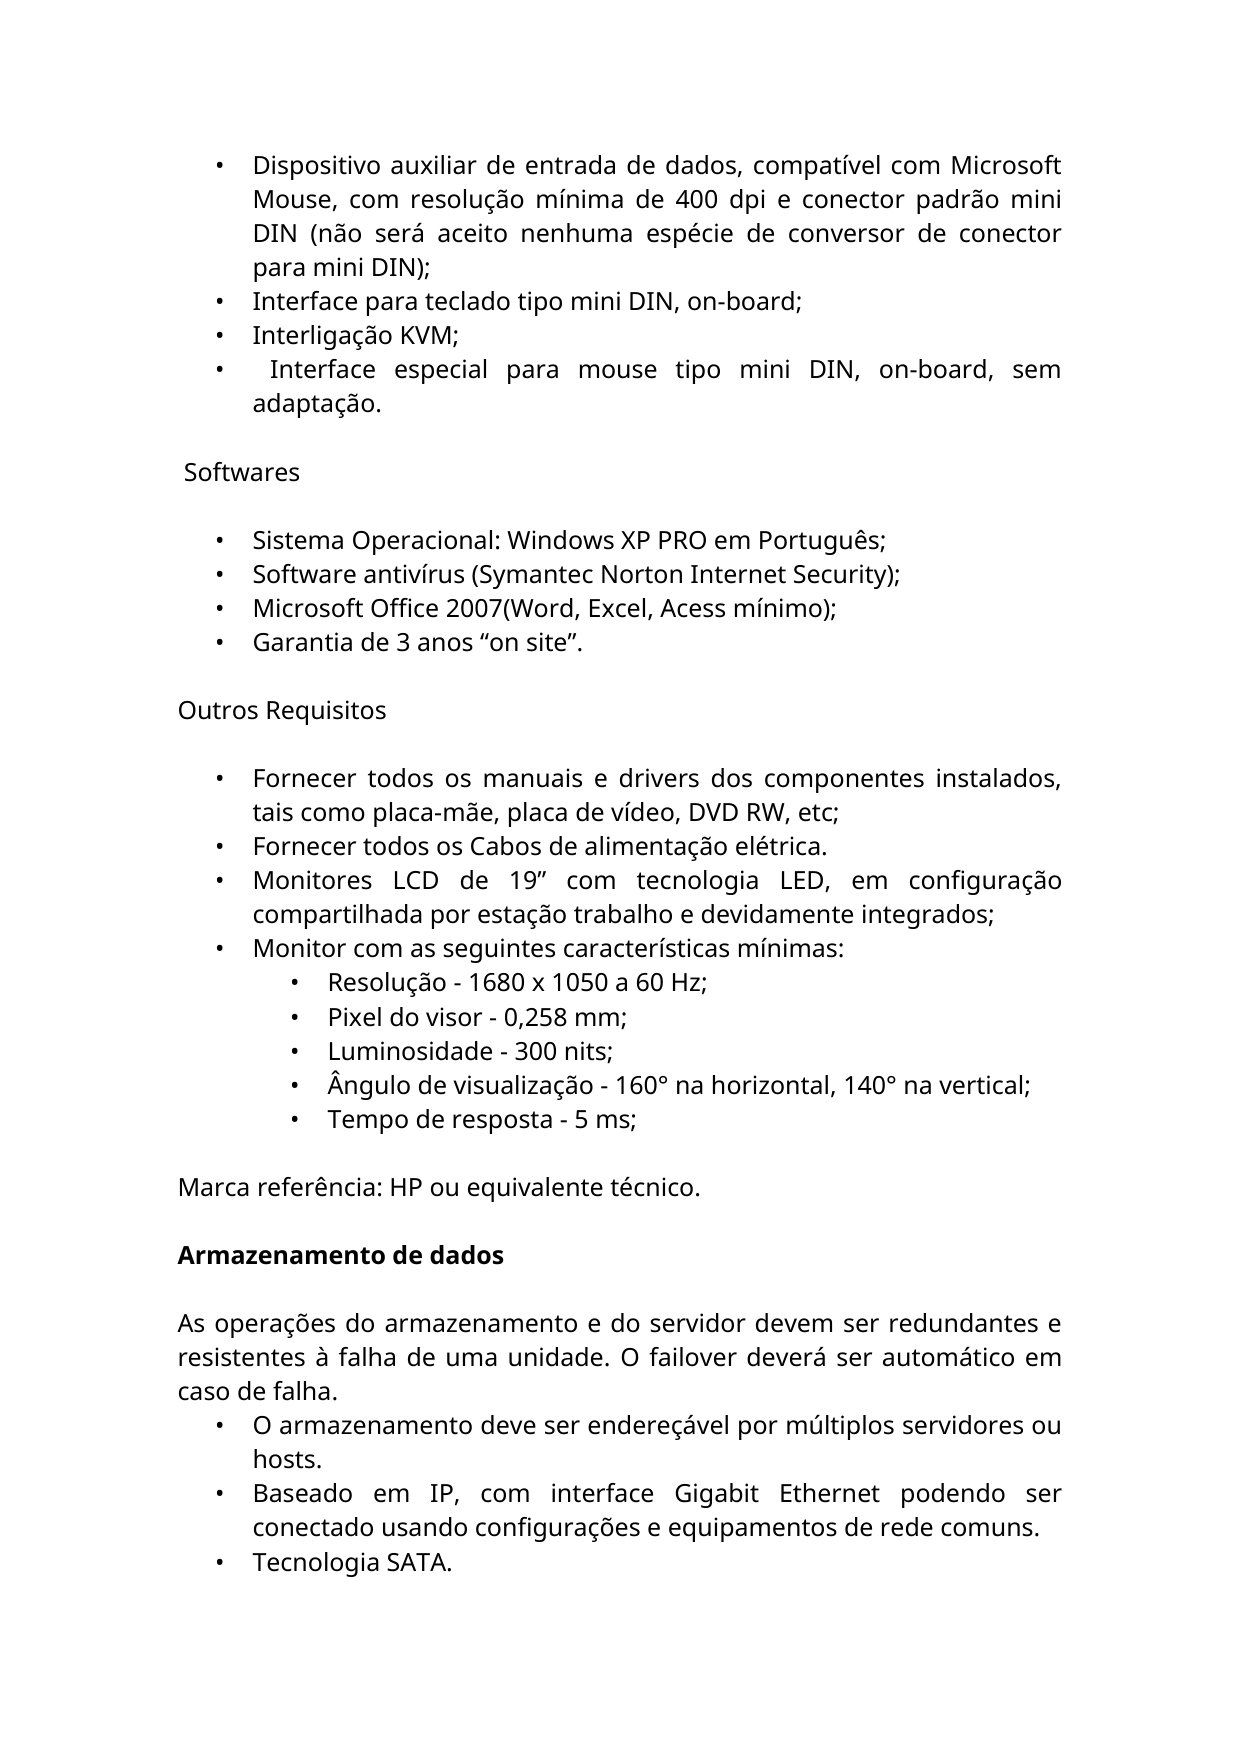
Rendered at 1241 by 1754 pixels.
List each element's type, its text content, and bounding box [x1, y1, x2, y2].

list O armazenamento deve ser endereçável por múltiplos servidores ou hosts. [215, 1408, 1063, 1476]
text Marca referência: HP ou equivalente técnico. [177, 1169, 1063, 1203]
list Dispositivo auxiliar de entrada de dados, compatível com Microsoft Mouse, com resolução mínima de 400 dpi e conector padrão mini DIN (não será aceito nenhuma espécie de conversor de conector para mini DIN); [215, 148, 1063, 284]
list Ângulo de visualização - 160° na horizontal, 140° na vertical; [290, 1067, 1063, 1101]
list Garantia de 3 anos “on site”. [215, 624, 1063, 658]
list Interface para teclado tipo mini DIN, on-board; [215, 284, 1063, 318]
list Pixel do visor - 0,258 mm; [290, 999, 1063, 1033]
list Software antivírus (Symantec Norton Internet Security); [215, 556, 1063, 590]
list Monitor com as seguintes características mínimas: [215, 931, 1063, 965]
list Luminosidade - 300 nits; [290, 1033, 1063, 1067]
text Outros Requisitos [177, 693, 1063, 727]
text Armazenamento de dados [177, 1238, 1063, 1272]
list Tempo de resposta - 5 ms; [290, 1101, 1063, 1135]
list Tecnologia SATA. [215, 1544, 1063, 1578]
list Sistema Operacional: Windows XP PRO em Português; [215, 522, 1063, 556]
list Interligação KVM; [215, 318, 1063, 352]
text As operações do armazenamento e do servidor devem ser redundantes e resistentes à falha de uma unidade. O failover deverá ser automático em caso de falha. [177, 1306, 1063, 1408]
list Interface especial para mouse tipo mini DIN, on-board, sem adaptação. [215, 352, 1063, 420]
list Fornecer todos os Cabos de alimentação elétrica. [215, 829, 1063, 863]
list Microsoft Office 2007(Word, Excel, Acess mínimo); [215, 590, 1063, 624]
list Baseado em IP, com interface Gigabit Ethernet podendo ser conectado usando configurações e equipamentos de rede comuns. [215, 1476, 1063, 1544]
list Fornecer todos os manuais e drivers dos componentes instalados, tais como placa-mãe, placa de vídeo, DVD RW, etc; [215, 761, 1063, 829]
list Resolução - 1680 x 1050 a 60 Hz; [290, 965, 1063, 999]
list Monitores LCD de 19” com tecnologia LED, em configuração compartilhada por estação trabalho e devidamente integrados; [215, 863, 1063, 931]
text Softwares [177, 454, 1063, 488]
